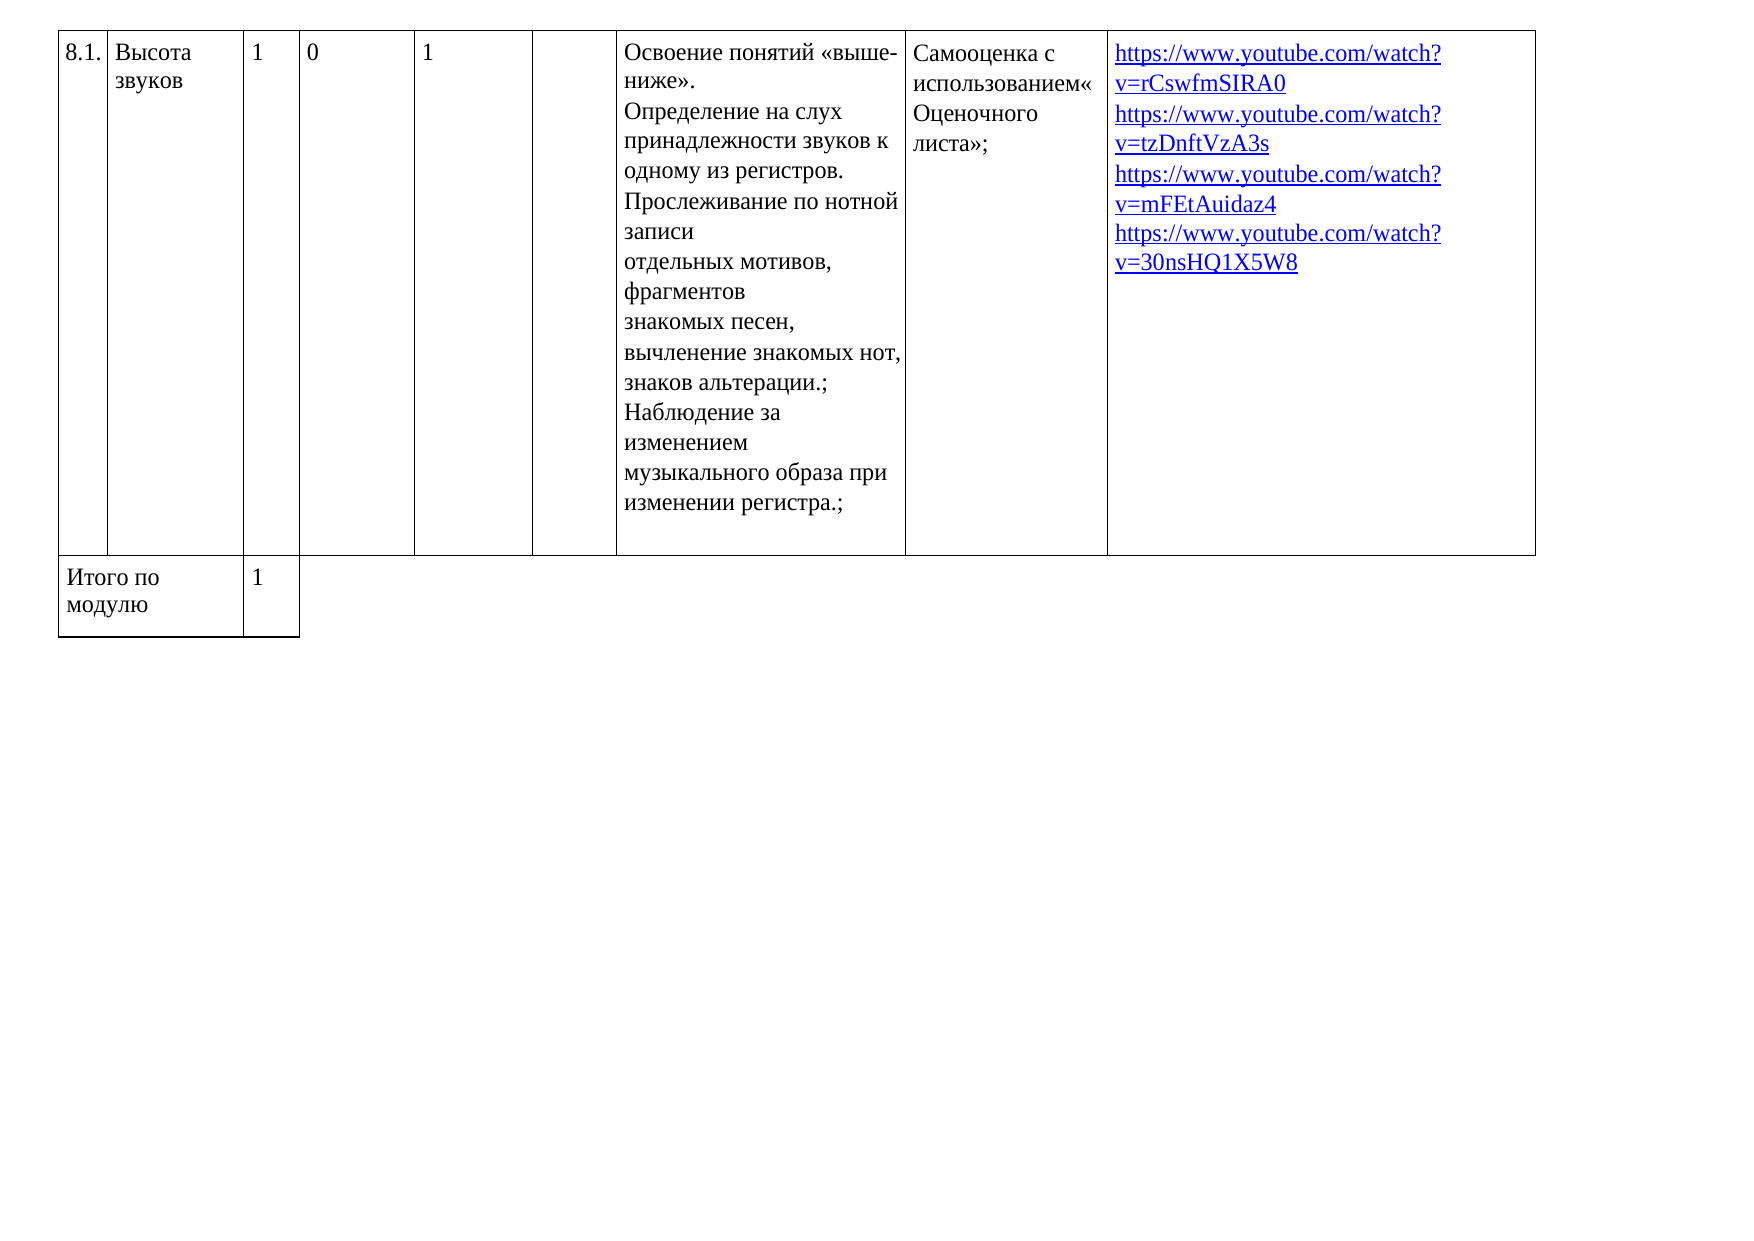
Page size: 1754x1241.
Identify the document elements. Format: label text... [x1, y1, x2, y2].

table_cell https://www.youtube.com/watch?v=rCswfmSIRA0 https://www.youtube.com/watch?v=tzDnftVzA3s https://www.youtube.com/watch?v=mFEtAuidaz4 https://www.youtube.com/watch?v=30nsHQ1X5W8 [1108, 31, 1535, 554]
table_cell 0 [300, 31, 414, 554]
table_cell 1 [244, 556, 299, 636]
table_cell 1 [415, 31, 532, 554]
table_cell Освоение понятий «выше-ниже». Определение на слух принадлежности звуков к одному из регистров. Прослеживание по нотной записи отдельных мотивов, фрагментов знакомых песен, вычленение знакомых нот, знаков альтерации.; Наблюдение за изменением музыкального образа при изменении регистра.; [617, 31, 905, 554]
table_cell 8.1. [59, 31, 107, 554]
table_cell Высота звуков [108, 31, 243, 554]
table_cell Самооценка с использованием«Оценочного листа»; [906, 31, 1107, 554]
table_cell [533, 31, 616, 554]
table_cell Итого по модулю [59, 556, 243, 636]
table_cell 1 [244, 31, 299, 554]
